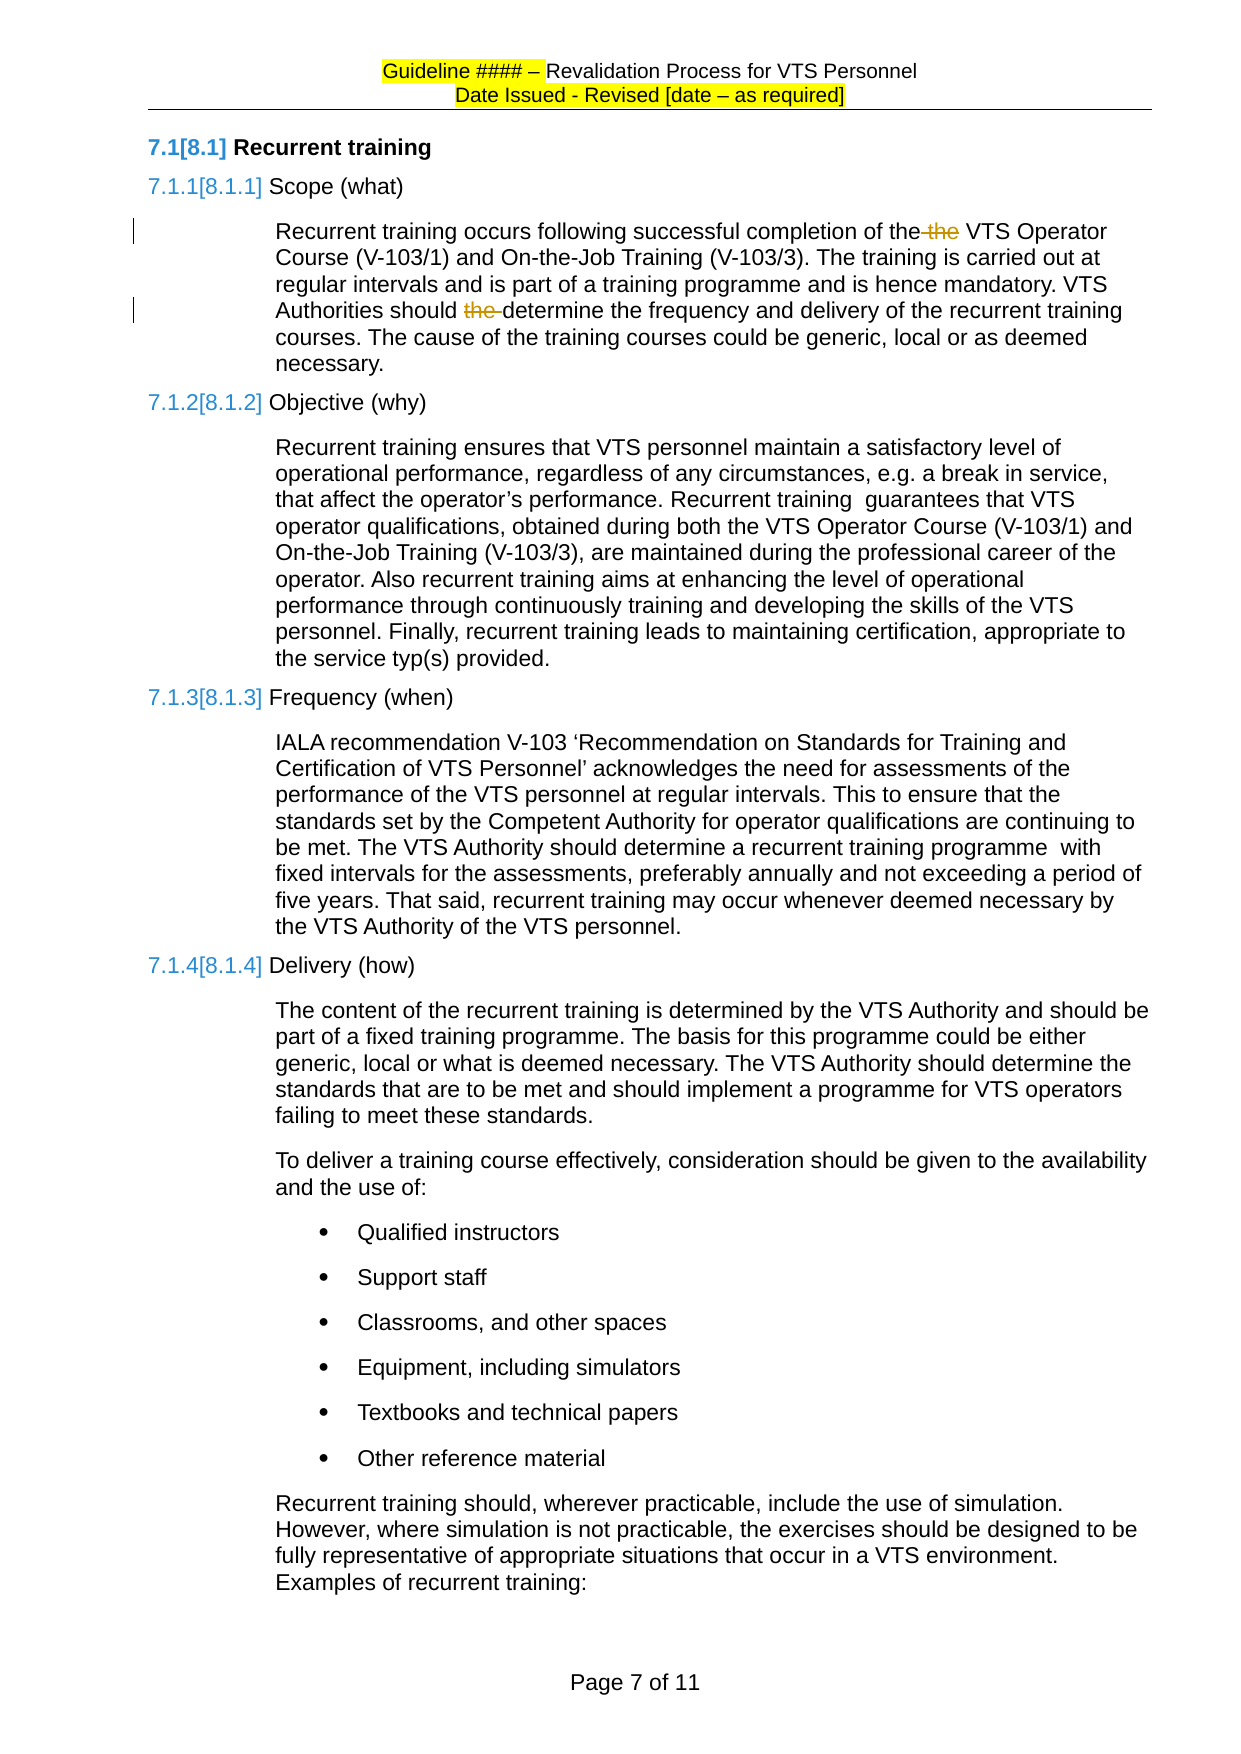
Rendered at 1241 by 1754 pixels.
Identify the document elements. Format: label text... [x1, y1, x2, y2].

title IALA recommendation V-103 ‘Recommendation on Standards for Training and Certification of VTS Personnel’ acknowledges the need for assessments of the performance of the VTS personnel at regular intervals. This to ensure that the standards set by the Competent Authority for operator qualifications are continuing to be met. The VTS Authority should determine a recurrent training programme with fixed intervals for the assessments, preferably annually and not exceeding a period of five years. That said, recurrent training may occur whenever deemed necessary by the VTS Authority of the VTS personnel. [275, 728, 1152, 939]
title Textbooks and technical papers [319, 1399, 1152, 1426]
title Recurrent training should, wherever practicable, include the use of simulation. However, where simulation is not practicable, the exercises should be designed to be fully representative of appropriate situations that occur in a VTS environment. Examples of recurrent training: [275, 1489, 1152, 1595]
title Qualified instructors [319, 1219, 1152, 1245]
title Equipment, including simulators [319, 1354, 1152, 1381]
subtitle Delivery (how) [148, 952, 1152, 978]
title Recurrent training ensures that VTS personnel maintain a satisfactory level of operational performance, regardless of any circumstances, e.g. a break in service, that affect the operator’s performance. Recurrent training guarantees that VTS operator qualifications, obtained during both the VTS Operator Course (V-103/1) and On-the-Job Training (V-103/3), are maintained during the professional career of the operator. Also recurrent training aims at enhancing the level of operational performance through continuously training and developing the skills of the VTS personnel. Finally, recurrent training leads to maintaining certification, appropriate to the service typ(s) provided. [275, 434, 1152, 671]
subtitle Objective (why) [148, 389, 1152, 415]
title Support staff [319, 1264, 1152, 1290]
title Recurrent training occurs following successful completion of the VTS Operator Course (V-103/1) and On-the-Job Training (V-103/3). The training is carried out at regular intervals and is part of a training programme and is hence mandatory. VTS Authorities should determine the frequency and delivery of the recurrent training courses. The cause of the training courses could be generic, local or as deemed necessary. [275, 218, 1152, 376]
title To deliver a training course effectively, consideration should be given to the availability and the use of: [275, 1147, 1152, 1200]
title Other reference material [319, 1444, 1152, 1471]
title The content of the recurrent training is determined by the VTS Authority and should be part of a fixed training programme. The basis for this programme could be either generic, local or what is deemed necessary. The VTS Authority should determine the standards that are to be met and should implement a programme for VTS operators failing to meet these standards. [275, 997, 1152, 1129]
title Classrooms, and other spaces [319, 1309, 1152, 1336]
subtitle Recurrent training [148, 134, 1152, 160]
subtitle Frequency (when) [148, 683, 1152, 710]
subtitle Scope (what) [148, 173, 1152, 199]
